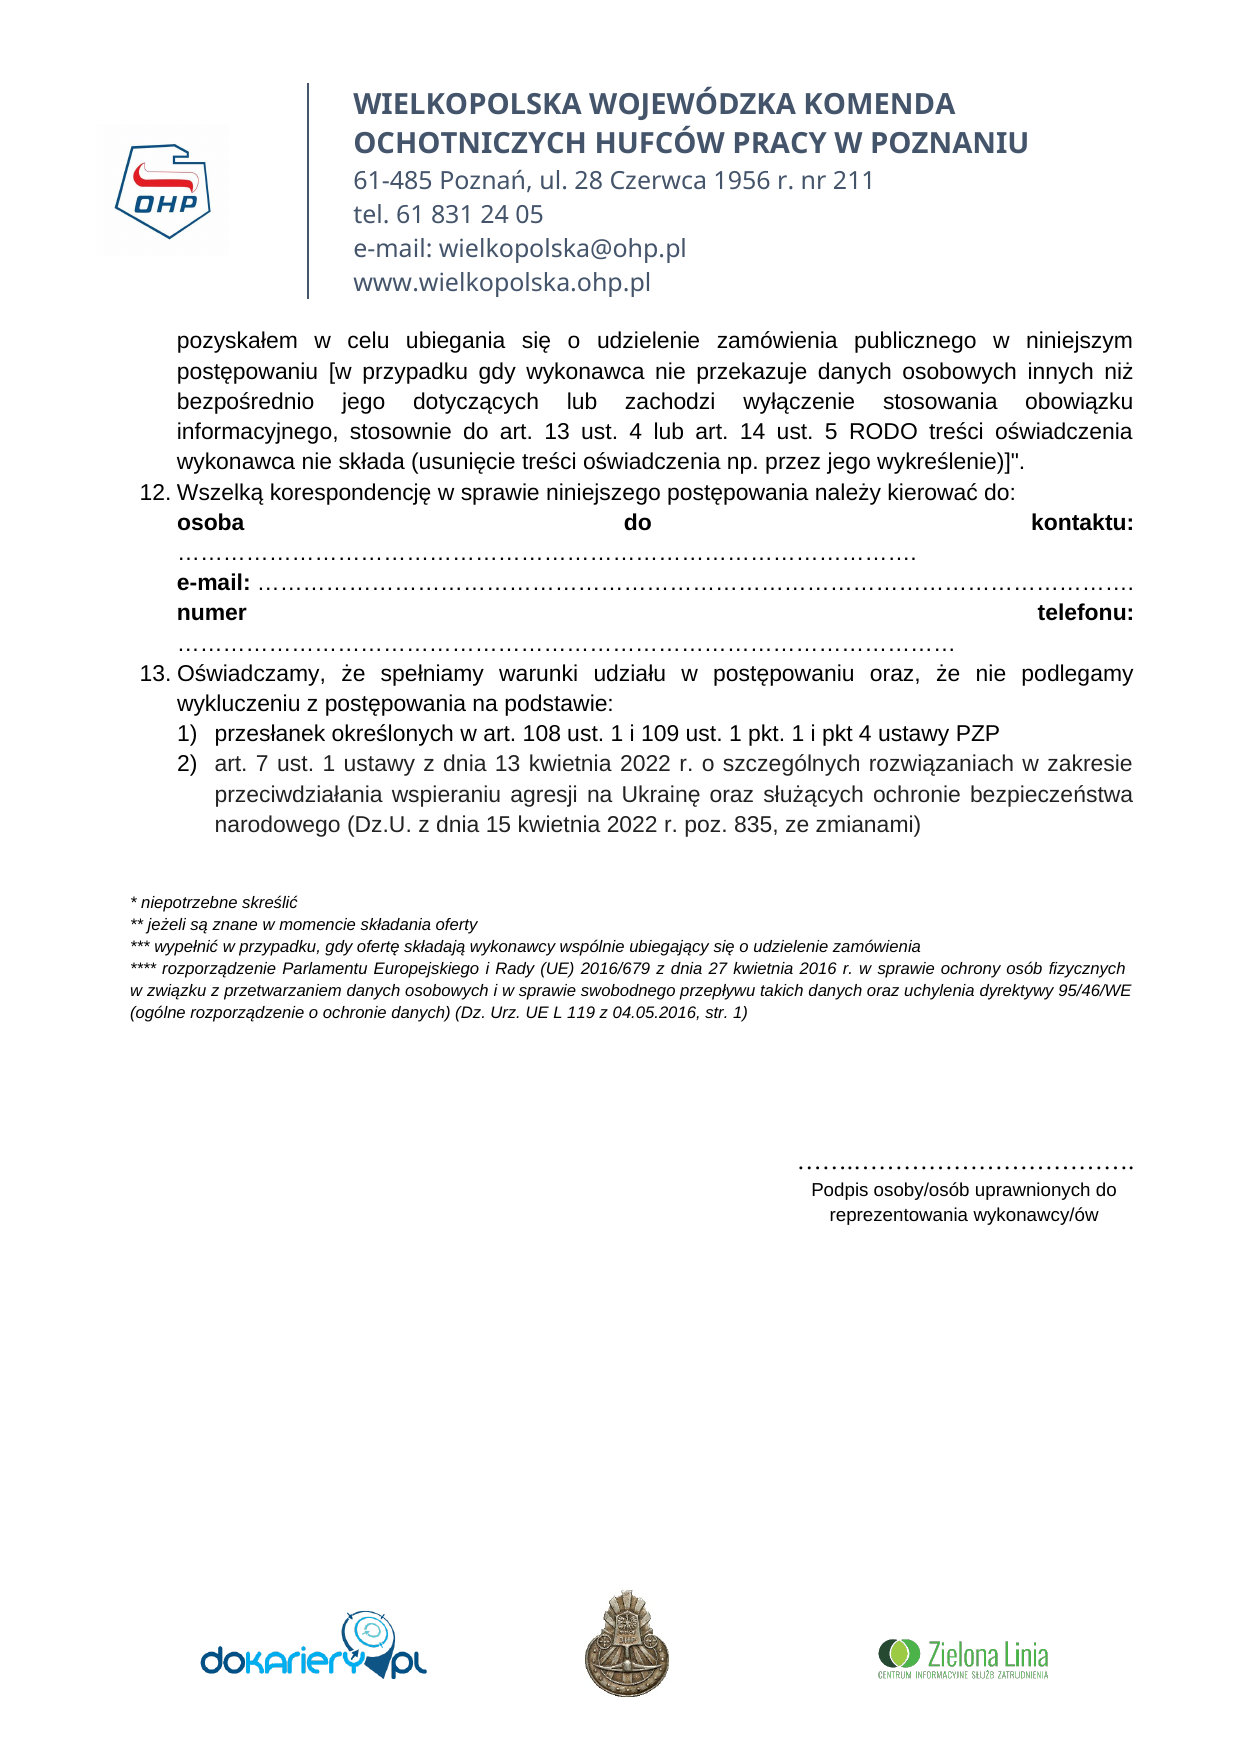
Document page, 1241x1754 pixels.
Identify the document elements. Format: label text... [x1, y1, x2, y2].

picture [200, 1606, 427, 1684]
text numer telefonu: ………………………………………………………………………………………… [177, 599, 1134, 656]
text **** rozporządzenie Parlamentu Europejskiego i Rady (UE) 2016/679 z dnia 27 kwietnia 2016 r. w sprawie ochrony osób fizycznych w związku z przetwarzaniem danych osobowych i w sprawie swobodnego przepływu takich danych oraz uchylenia dyrektywy 95/46/WE (ogólne rozporządzenie o ochronie danych) (Dz. Urz. UE L 119 z 04.05.2016, str. 1) [130, 959, 1134, 1022]
text ** jeżeli są znane w momencie składania oferty [130, 915, 1134, 934]
text …….……………………………. [130, 1146, 1134, 1175]
text Podpis osoby/osób uprawnionych do [794, 1179, 1134, 1201]
list art. 7 ust. 1 ustawy z dnia 13 kwietnia 2022 r. o szczególnych rozwiązaniach w zakresie przeciwdziałania wspieraniu agresji na Ukrainę oraz służących ochronie bezpieczeństwa narodowego (Dz.U. z dnia 15 kwietnia 2022 r. poz. 835, ze zmianami) [177, 750, 1134, 837]
text osoba do kontaktu: ……………………………………………………………………………………. [177, 509, 1134, 565]
picture [870, 1626, 1056, 1693]
text * niepotrzebne skreślić [130, 893, 1134, 912]
list przesłanek określonych w art. 108 ust. 1 i 109 ust. 1 pkt. 1 i pkt 4 ustawy PZP [177, 720, 1134, 746]
picture [96, 124, 230, 257]
text reprezentowania wykonawcy/ów [794, 1204, 1134, 1225]
list Wszelką korespondencję w sprawie niniejszego postępowania należy kierować do: [139, 478, 1134, 505]
list Oświadczamy, że spełniamy warunki udziału w postępowaniu oraz, że nie podlegamy wykluczeniu z postępowania na podstawie: [139, 660, 1134, 716]
text *** wypełnić w przypadku, gdy ofertę składają wykonawcy wspólnie ubiegający się o udzielenie zamówienia [130, 937, 1134, 956]
picture [584, 1589, 670, 1698]
text e-mail: ……………………………………………………………………………………………………. [177, 569, 1134, 595]
